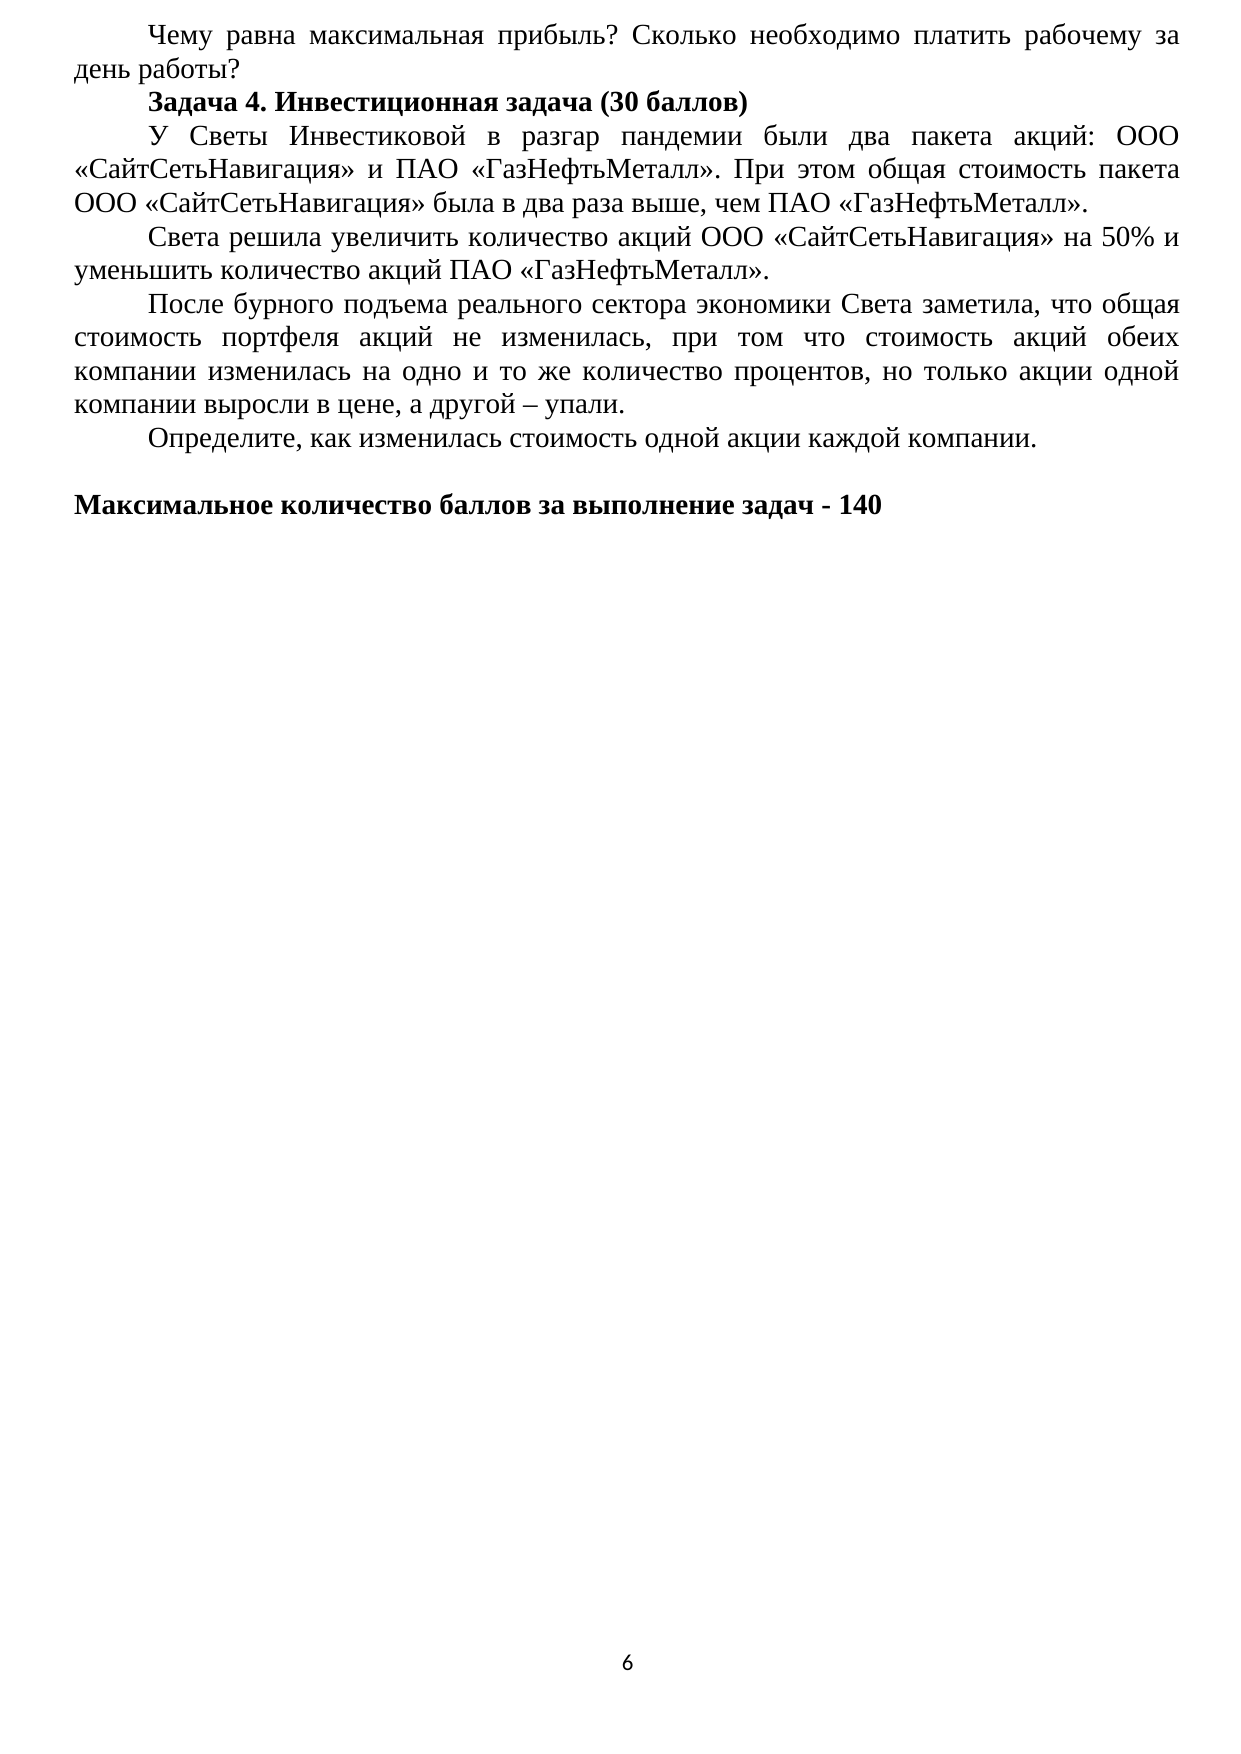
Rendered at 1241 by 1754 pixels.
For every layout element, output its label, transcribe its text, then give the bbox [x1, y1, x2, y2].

text Света решила увеличить количество акций ООО «СайтСетьНавигация» на 50% и уменьшить количество акций ПАО «ГазНефтьМеталл». [74, 219, 1181, 286]
text Чему равна максимальная прибыль? Сколько необходимо платить рабочему за день работы? [74, 17, 1181, 84]
text Задача 4. Инвестиционная задача (30 баллов) [74, 84, 1181, 118]
text У Светы Инвестиковой в разгар пандемии были два пакета акций: ООО «СайтСетьНавигация» и ПАО «ГазНефтьМеталл». При этом общая стоимость пакета ООО «СайтСетьНавигация» была в два раза выше, чем ПАО «ГазНефтьМеталл». [74, 118, 1181, 219]
text После бурного подъема реального сектора экономики Света заметила, что общая стоимость портфеля акций не изменилась, при том что стоимость акций обеих компании изменилась на одно и то же количество процентов, но только акции одной компании выросли в цене, а другой – упали. [74, 286, 1181, 420]
text Максимальное количество баллов за выполнение задач - 140 [74, 487, 1181, 521]
text Определите, как изменилась стоимость одной акции каждой компании. [74, 420, 1181, 453]
